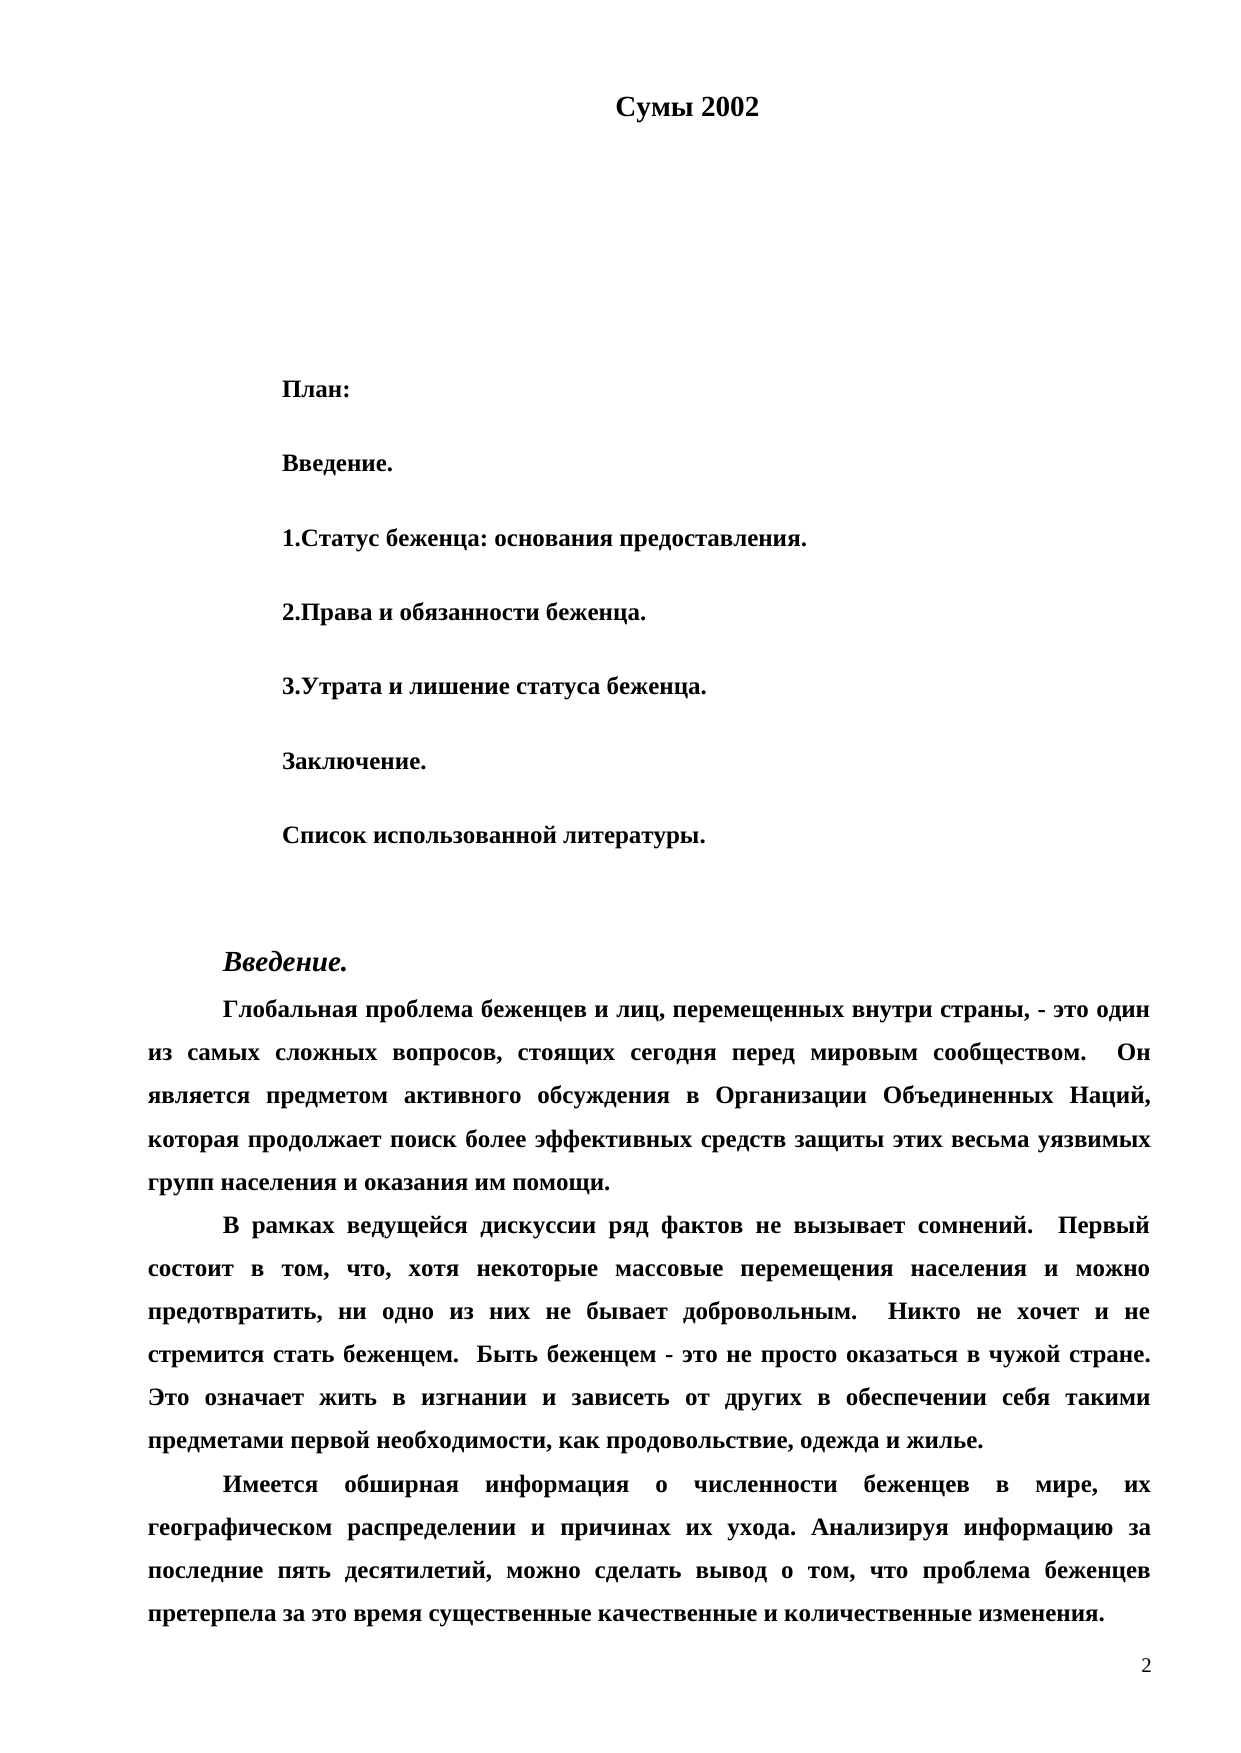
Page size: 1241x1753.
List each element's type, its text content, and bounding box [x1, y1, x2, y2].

text В рамках ведущейся дискуссии ряд фактов не вызывает сомнений. Первый состоит в том, что, хотя некоторые массовые перемещения населения и можно предотвратить, ни одно из них не бывает добровольным. Никто не хочет и не стремится стать беженцем. Быть беженцем - это не просто оказаться в чужой стране. Это означает жить в изгнании и зависеть от других в обеспечении себя такими предметами первой необходимости, как продовольствие, одежда и жилье. [148, 1210, 1152, 1454]
subtitle Заключение. [207, 746, 1152, 774]
text Введение. [148, 944, 1137, 977]
subtitle 3.Утрата и лишение статуса беженца. [207, 671, 1152, 700]
text Глобальная проблема беженцев и лиц, перемещенных внутри страны, - это один из самых сложных вопросов, стоящих сегодня перед мировым сообществом. Он является предметом активного обсуждения в Организации Объединенных Наций, которая продолжает поиск более эффективных средств защиты этих весьма уязвимых групп населения и оказания им помощи. [148, 994, 1152, 1196]
subtitle Сумы 2002 [148, 89, 1152, 122]
subtitle План: [207, 374, 1152, 403]
subtitle 2.Права и обязанности беженца. [207, 597, 1137, 626]
text Имеется обширная информация о численности беженцев в мире, их географическом распределении и причинах их ухода. Анализируя информацию за последние пять десятилетий, можно сделать вывод о том, что проблема беженцев претерпела за это время существенные качественные и количественные изменения. [148, 1469, 1152, 1627]
subtitle Список использованной литературы. [207, 820, 1152, 849]
subtitle 1.Статус беженца: основания предоставления. [207, 523, 1152, 551]
subtitle Введение. [207, 448, 1152, 477]
